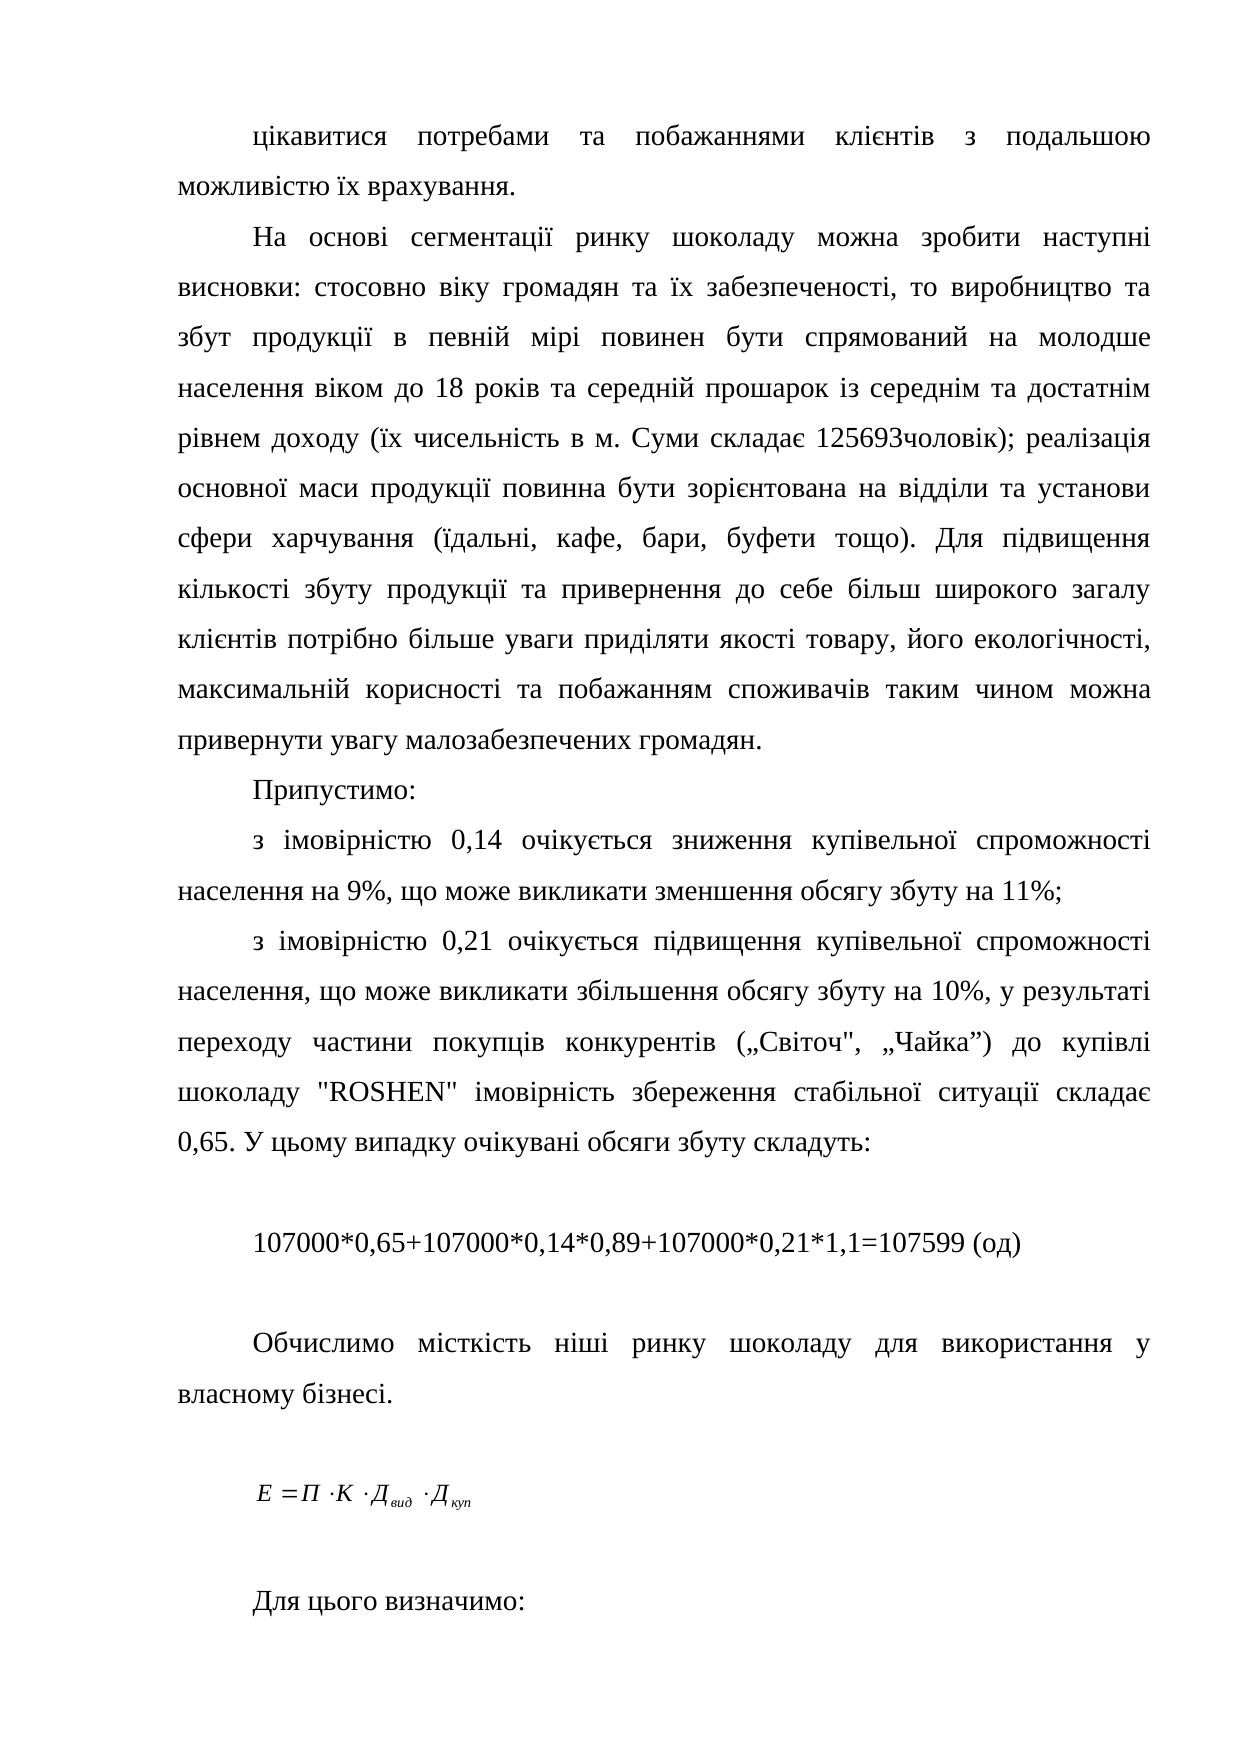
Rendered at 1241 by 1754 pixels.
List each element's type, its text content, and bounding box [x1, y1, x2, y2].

text Для цього визначимо: [177, 1583, 1152, 1616]
text Припустимо: [177, 772, 1152, 806]
text з імовірністю 0,21 очікується підвищення купівельної спроможності населення, що може викликати збільшення обсягу збуту на 10%, у результаті переходу частини покупців конкурентів („Світоч", „Чайка”) до купівлі шоколаду "ROSHEN" імовірність збереження стабільної ситуації складає 0,65. У цьому випадку очікувані обсяги збуту складуть: [177, 923, 1152, 1158]
text Обчислимо місткість ніші ринку шоколаду для використання у власному бізнесі. [177, 1326, 1152, 1409]
text 107000*0,65+107000*0,14*0,89+107000*0,21*1,1=107599 (од) [177, 1225, 1152, 1258]
text На основі сегментації ринку шоколаду можна зробити наступні висновки: стосовно віку громадян та їх забезпеченості, то виробництво та збут продукції в певній мірі повинен бути спрямований на молодше населення віком до 18 років та середній прошарок із середнім та достатнім рівнем доходу (їх чисельність в м. Суми складає 125693чоловік); реалізація основної маси продукції повинна бути зорієнтована на відділи та установи сфери харчування (їдальні, кафе, бари, буфети тощо). Для підвищення кількості збуту продукції та привернення до себе більш широкого загалу клієнтів потрібно більше уваги приділяти якості товару, його екологічності, максимальній корисності та побажанням споживачів таким чином можна привернути увагу малозабезпечених громадян. [177, 219, 1152, 755]
text з імовірністю 0,14 очікується зниження купівельної спроможності населення на 9%, що може викликати зменшення обсягу збуту на 11%; [177, 822, 1152, 906]
text цікавитися потребами та побажаннями клієнтів з подальшою можливістю їх врахування. [177, 118, 1152, 202]
